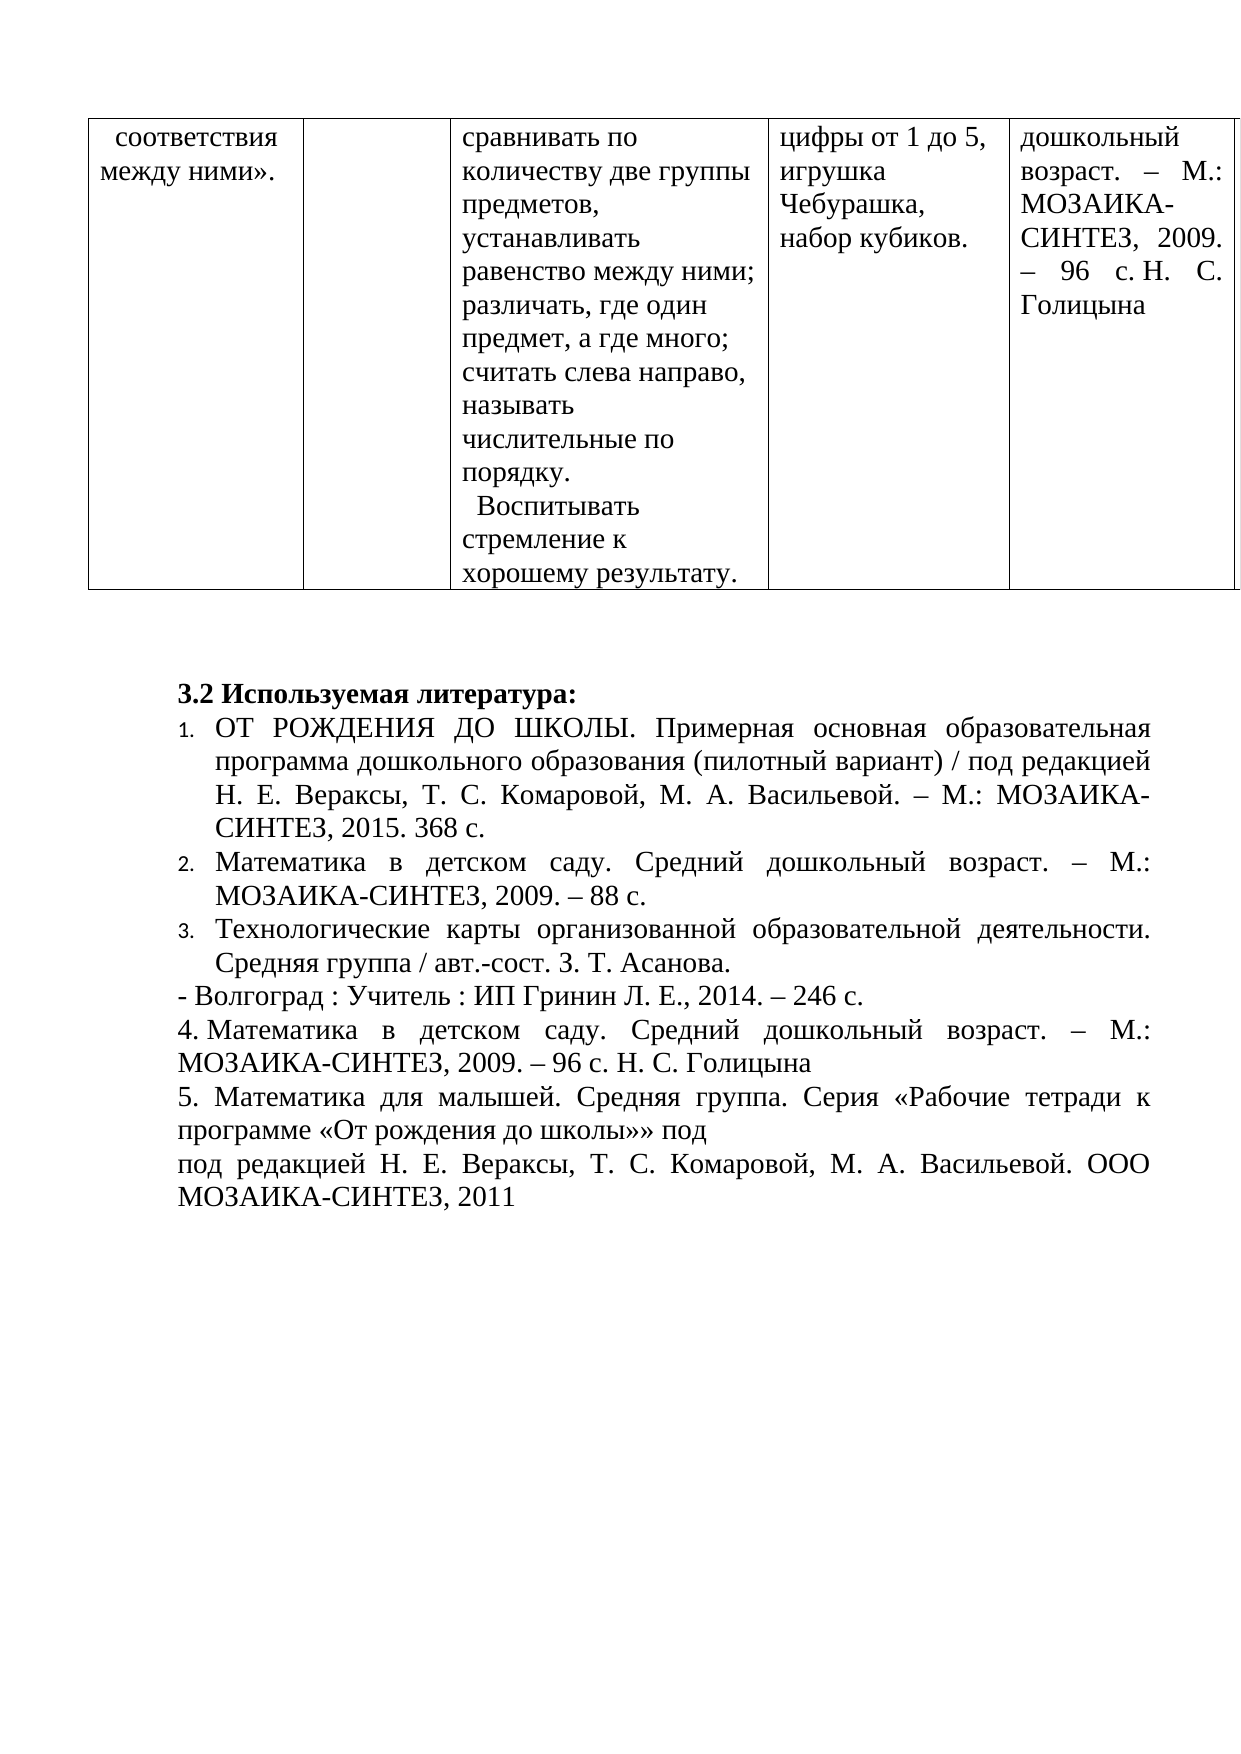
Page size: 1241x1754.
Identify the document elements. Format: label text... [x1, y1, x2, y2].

text 3.2 Используемая литература: [177, 676, 1152, 710]
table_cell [89, 119, 303, 589]
text - Волгоград : Учитель : ИП Гринин Л. Е., 2014. – 246 с. [177, 978, 1152, 1012]
list Математика в детском саду. Средний дошкольный возраст. – М.: МОЗАИКА-СИНТЕЗ, 2009. – 88 с. [177, 844, 1152, 911]
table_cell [769, 119, 1009, 589]
text 5. Математика для малышей. Средняя группа. Серия «Рабочие тетради к программе «От рождения до школы»» под [177, 1079, 1152, 1146]
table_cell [451, 119, 768, 589]
table_cell Математика в детском саду. Средний дошкольный возраст. – М.: МОЗАИКА-СИНТЕЗ, 2009. – 96 с. Н. С. Голицына [1010, 119, 1234, 589]
table_cell [1235, 119, 1240, 589]
list Технологические карты организованной образовательной деятельности. Средняя группа / авт.-сост. З. Т. Асанова. [177, 911, 1152, 978]
list ОТ РОЖДЕНИЯ ДО ШКОЛЫ. Примерная основная образовательная программа дошкольного образования (пилотный вариант) / под редакцией Н. Е. Вераксы, Т. С. Комаровой, М. А. Васильевой. – М.: МОЗАИКА-СИНТЕЗ, 2015. 368 с. [177, 710, 1152, 844]
text 4. Математика в детском саду. Средний дошкольный возраст. – М.: МОЗАИКА-СИНТЕЗ, 2009. – 96 с. Н. С. Голицына [177, 1012, 1152, 1079]
text под редакцией Н. Е. Вераксы, Т. С. Комаровой, М. А. Васильевой. ООО МОЗАИКА-СИНТЕЗ, 2011 [177, 1146, 1152, 1213]
table_cell 1 [304, 119, 450, 589]
